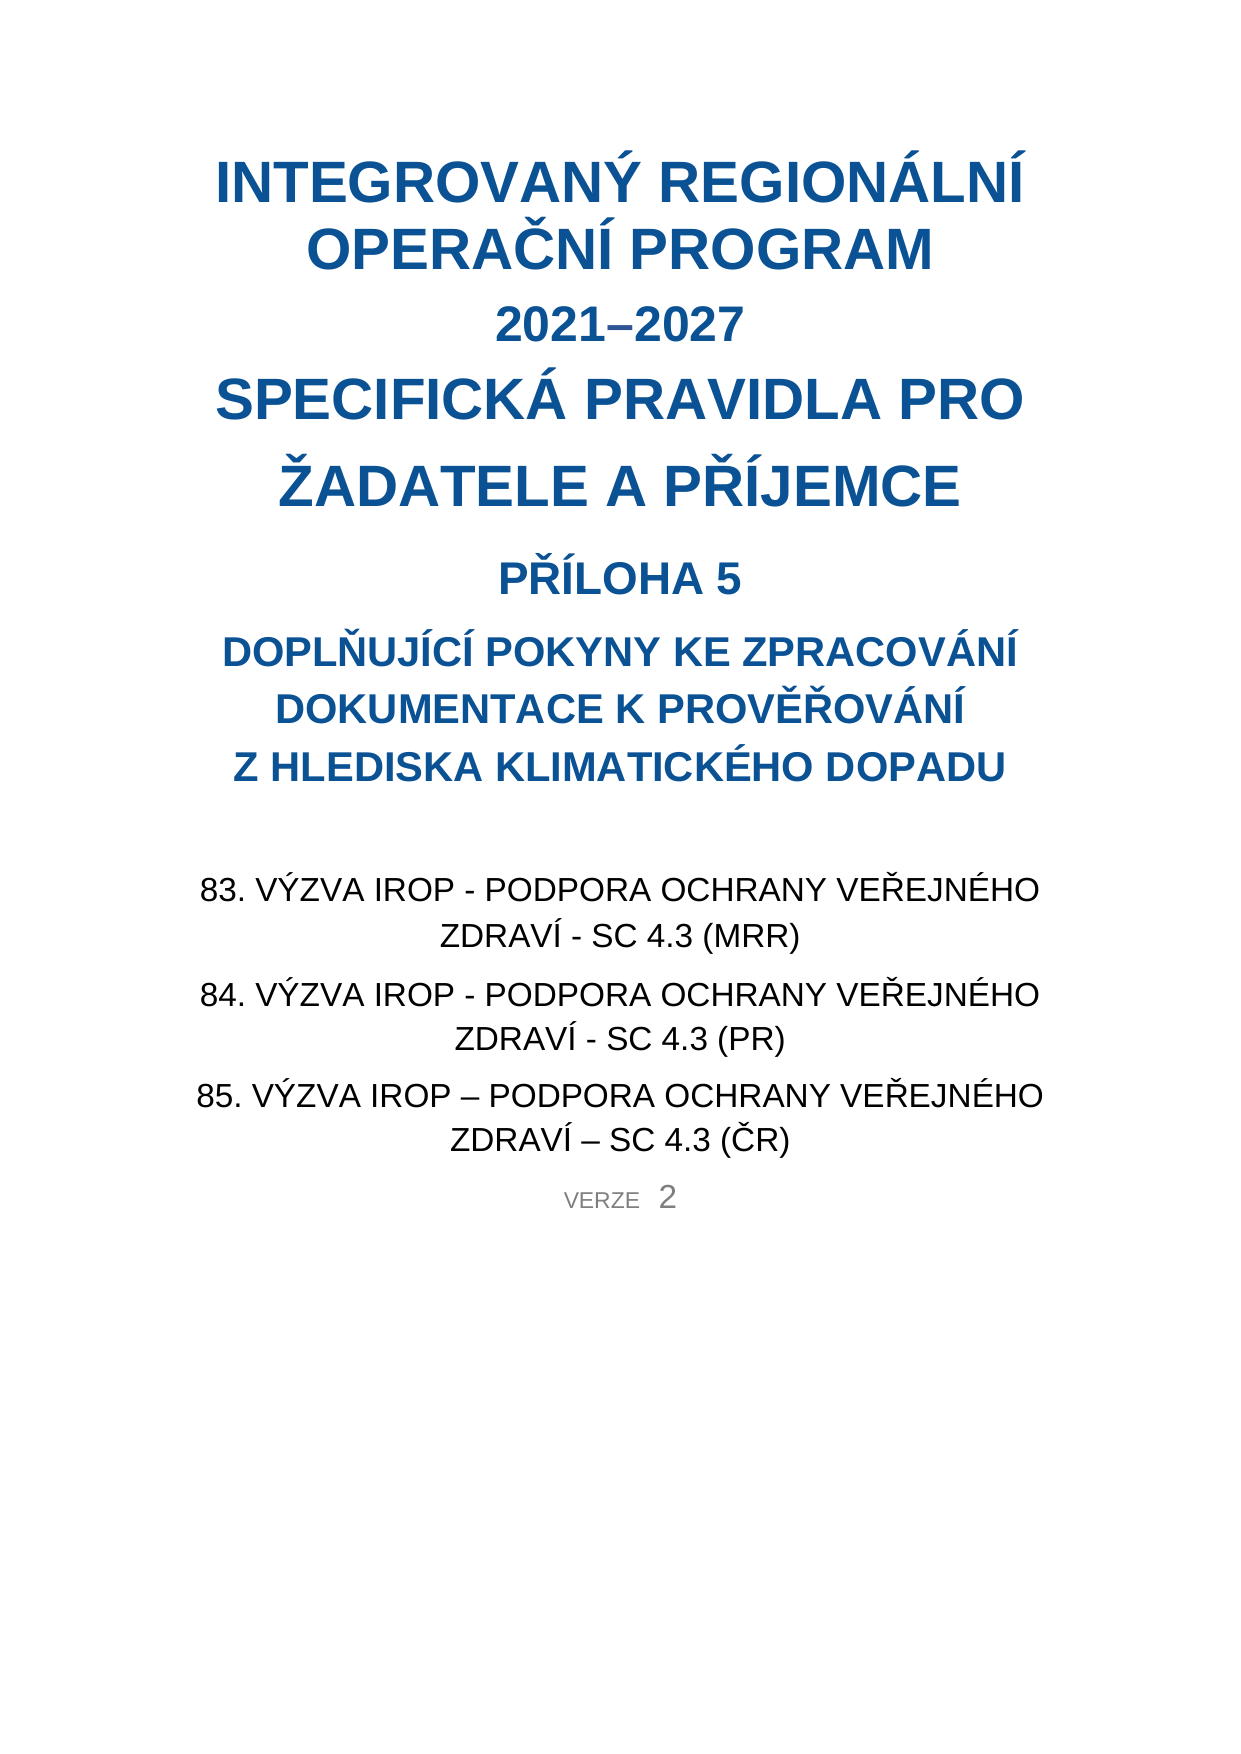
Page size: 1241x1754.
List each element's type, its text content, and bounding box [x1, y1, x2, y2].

text VERZE 2 [148, 248, 1092, 287]
text 85. výzva IROP – podpora ochrany veřejného zdraví – SC 4.3 (ČR) [148, 148, 1092, 230]
